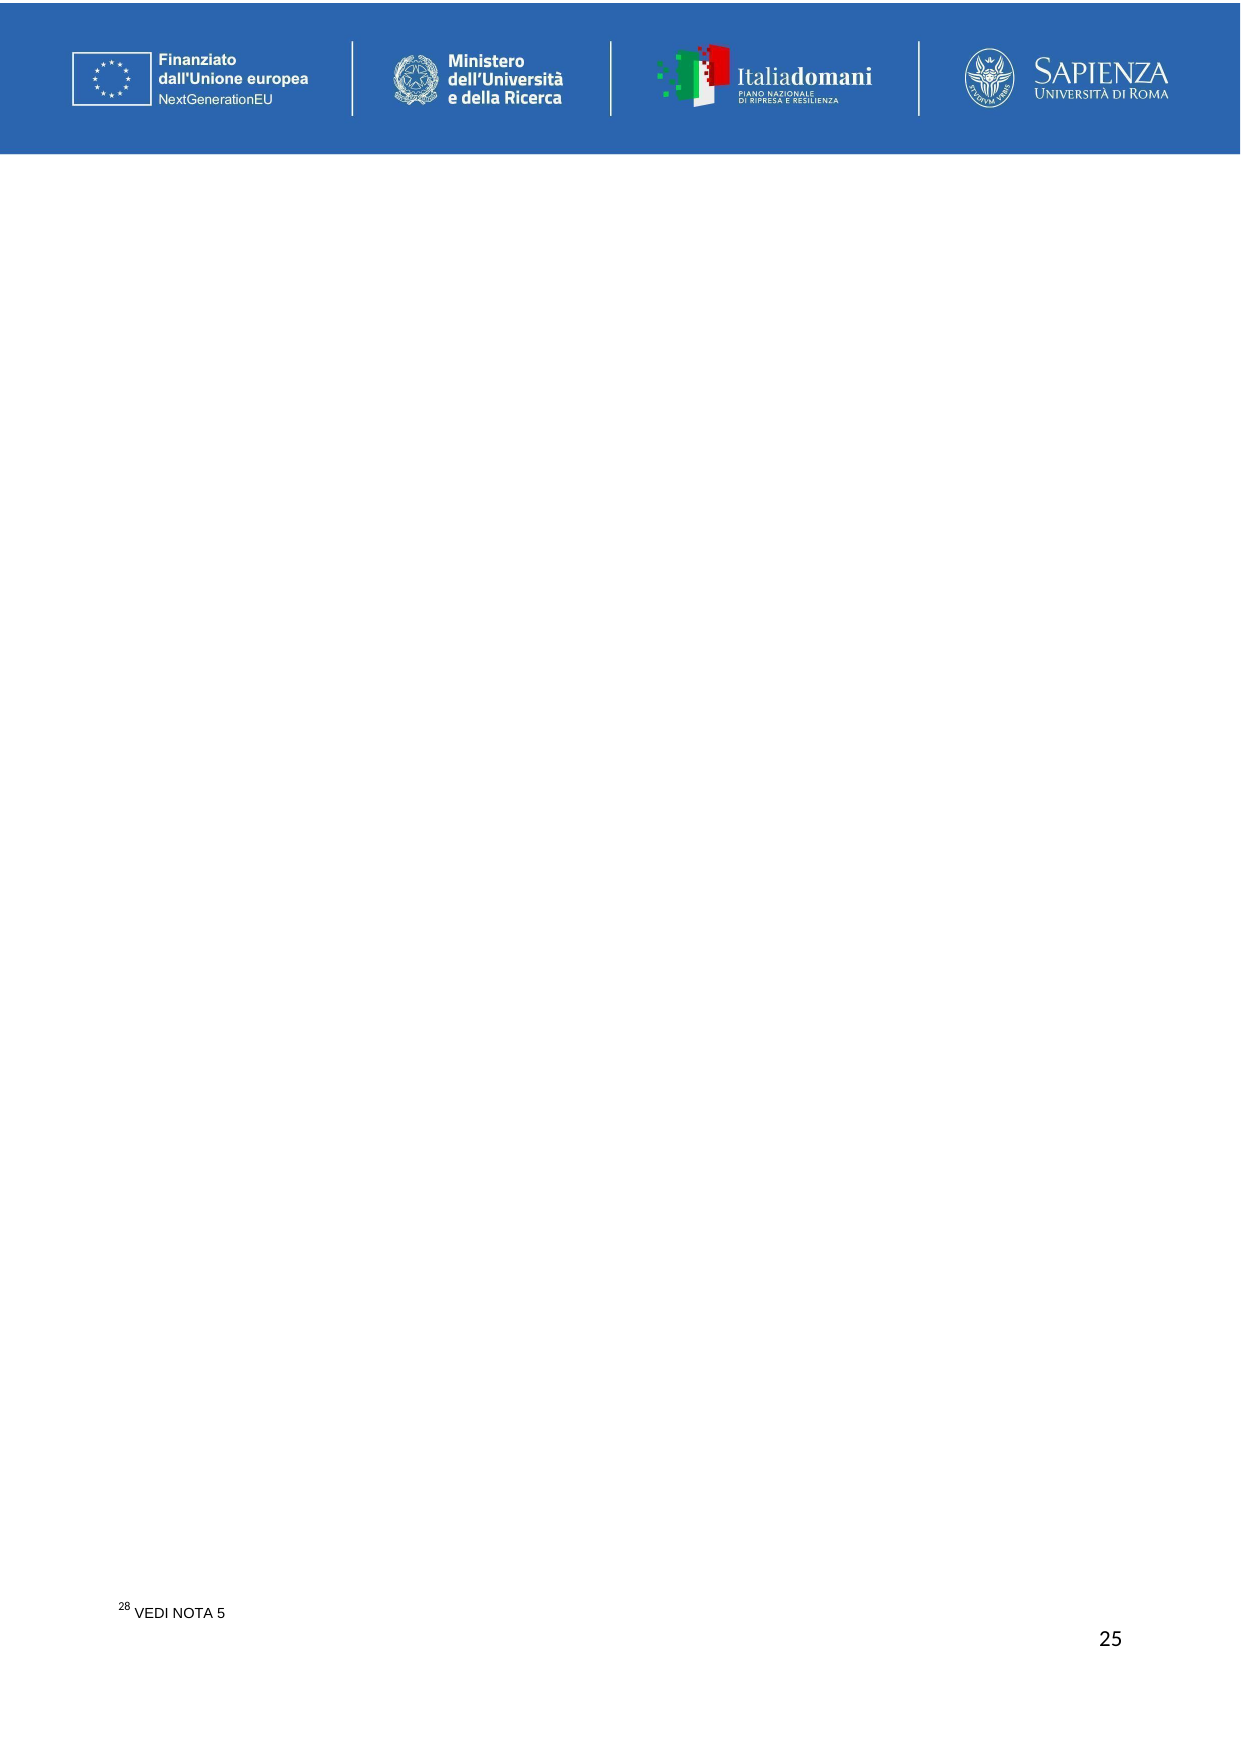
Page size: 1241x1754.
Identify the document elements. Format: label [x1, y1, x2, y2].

picture [0, 3, 1241, 158]
